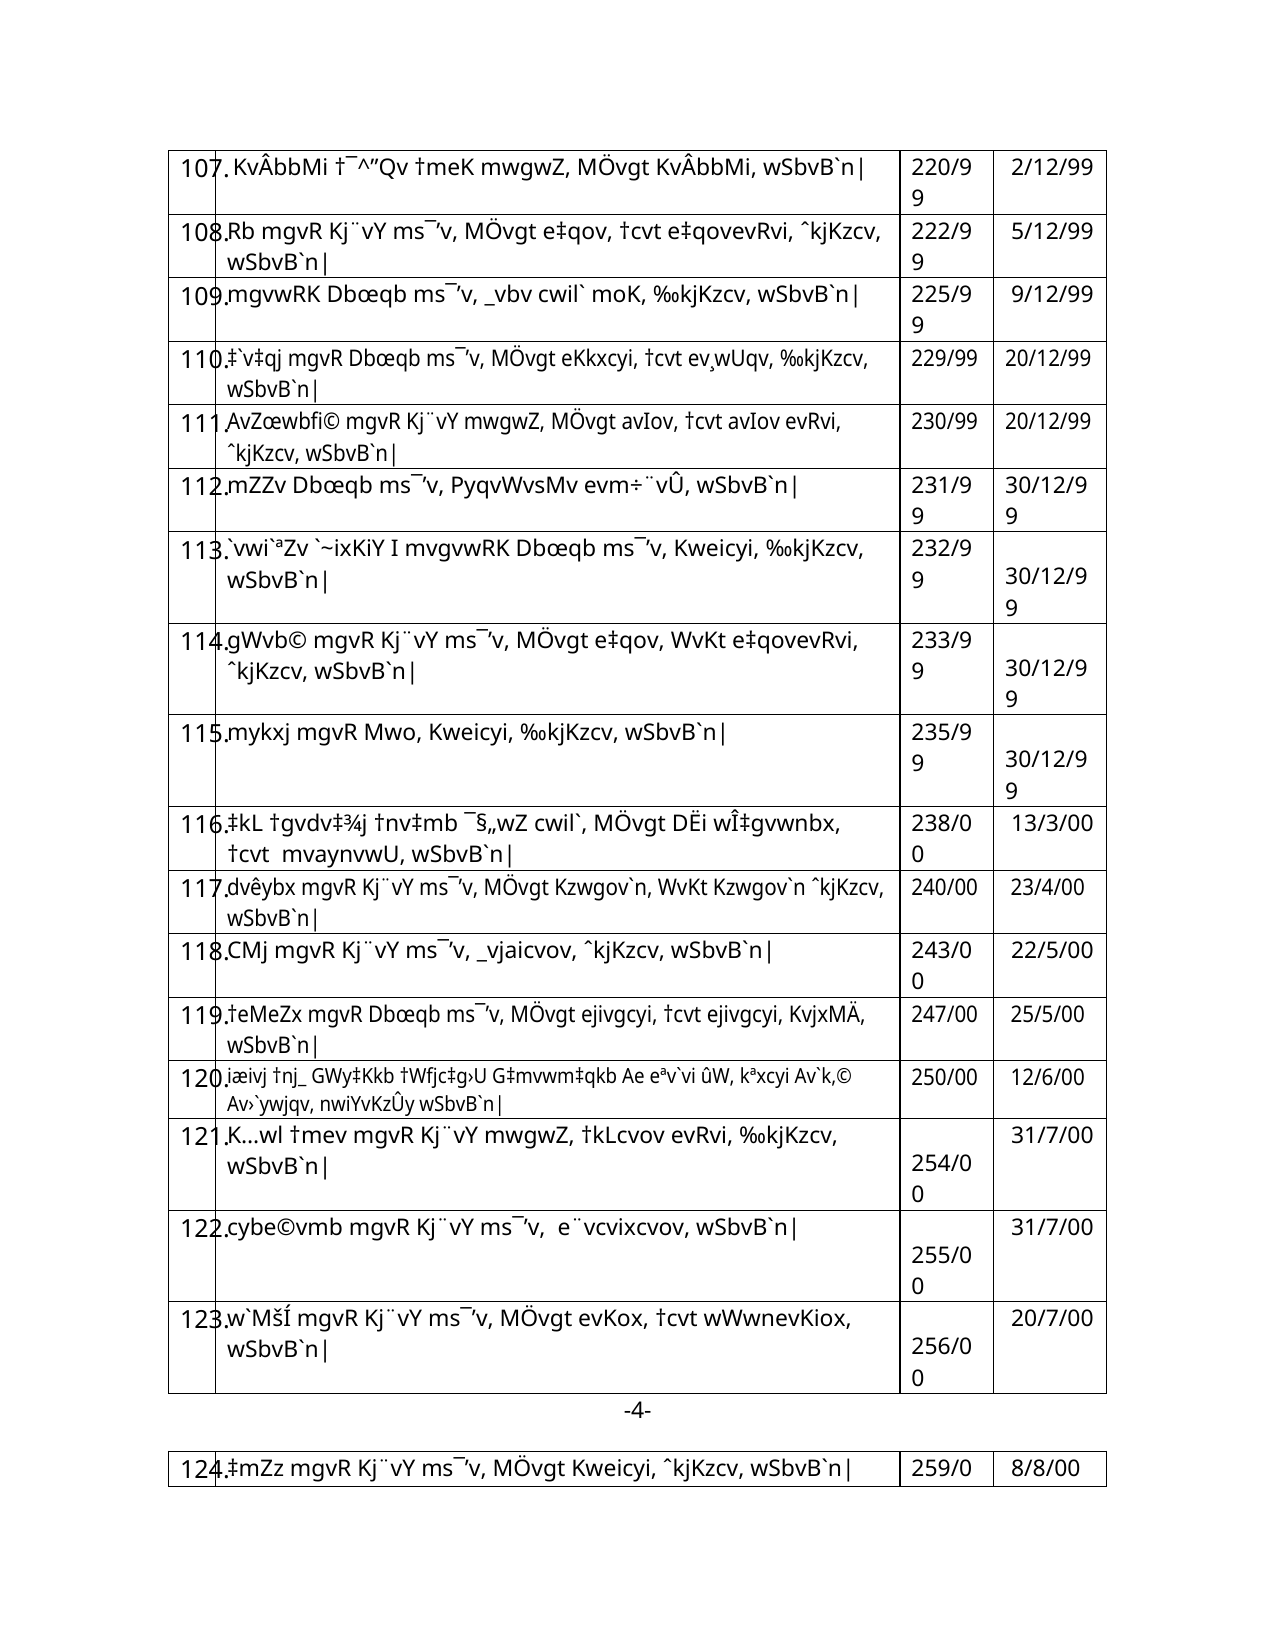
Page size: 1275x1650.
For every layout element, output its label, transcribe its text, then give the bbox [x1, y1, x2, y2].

table_cell [169, 1061, 215, 1118]
table_cell [169, 998, 215, 1060]
table_cell 235/99 [901, 715, 993, 806]
table_cell 30/12/99 [994, 624, 1106, 714]
table_cell 231/99 [901, 469, 993, 531]
table_cell 30/12/99 [994, 715, 1106, 806]
table_cell [169, 871, 215, 933]
table_cell [169, 624, 215, 714]
table_cell mZZv Dbœqb ms¯’v, PyqvWvsMv evm÷¨vÛ, wSbvB`n| [216, 469, 899, 531]
table_cell 250/00 [901, 1061, 993, 1118]
table_cell [169, 278, 215, 341]
table_cell 22/5/00 [994, 934, 1106, 997]
table_cell mykxj mgvR Mwo, Kweicyi, ‰kjKzcv, wSbvB`n| [216, 715, 899, 806]
table_cell [169, 1211, 215, 1301]
table_cell 254/00 [901, 1119, 993, 1209]
table_cell gWvb© mgvR Kj¨vY ms¯’v, MÖvgt e‡qov, WvKt e‡qovevRvi, ˆkjKzcv, wSbvB`n| [216, 624, 899, 714]
table_cell [169, 151, 215, 213]
table_cell KvÂbbMi †¯^”Qv †meK mwgwZ, MÖvgt KvÂbbMi, wSbvB`n| [216, 151, 899, 213]
text -4- [150, 1394, 1125, 1425]
table_cell w`MšÍ mgvR Kj¨vY ms¯’v, MÖvgt evKox, †cvt wWwnevKiox, wSbvB`n| [216, 1302, 899, 1393]
table_cell [169, 715, 215, 806]
table_cell [169, 532, 215, 623]
table_cell Rb mgvR Kj¨vY ms¯’v, MÖvgt e‡qov, †cvt e‡qovevRvi, ˆkjKzcv, wSbvB`n| [216, 215, 899, 277]
table_cell 31/7/00 [994, 1211, 1106, 1301]
table_cell [169, 405, 215, 468]
table_cell [169, 1302, 215, 1393]
table_cell 20/12/99 [994, 342, 1106, 404]
table_cell 225/99 [901, 278, 993, 341]
table_cell ‡`v‡qj mgvR Dbœqb ms¯’v, MÖvgt eKkxcyi, †cvt ev¸wUqv, ‰kjKzcv, wSbvB`n| [216, 342, 899, 404]
table_cell 243/00 [901, 934, 993, 997]
table_cell AvZœwbfi© mgvR Kj¨vY mwgwZ, MÖvgt avIov, †cvt avIov evRvi, ˆkjKzcv, wSbvB`n| [216, 405, 899, 468]
table_cell [169, 342, 215, 404]
table_cell K…wl †mev mgvR Kj¨vY mwgwZ, †kLcvov evRvi, ‰kjKzcv, wSbvB`n| [216, 1119, 899, 1209]
table_cell 233/99 [901, 624, 993, 714]
table_cell 222/99 [901, 215, 993, 277]
table_cell 12/6/00 [994, 1061, 1106, 1118]
table_cell 2/12/99 [994, 151, 1106, 213]
table_cell CMj mgvR Kj¨vY ms¯’v, _vjaicvov, ˆkjKzcv, wSbvB`n| [216, 934, 899, 997]
table_cell 30/12/99 [994, 469, 1106, 531]
table_cell 25/5/00 [994, 998, 1106, 1060]
table_cell ‡kL †gvdv‡¾j †nv‡mb ¯§„wZ cwil`, MÖvgt DËi wÎ‡gvwnbx, †cvt mvaynvwU, wSbvB`n| [216, 807, 899, 869]
table_cell cybe©vmb mgvR Kj¨vY ms¯’v, e¨vcvixcvov, wSbvB`n| [216, 1211, 899, 1301]
table_cell †eMeZx mgvR Dbœqb ms¯’v, MÖvgt ejivgcyi, †cvt ejivgcyi, KvjxMÄ, wSbvB`n| [216, 998, 899, 1060]
table_cell [169, 1119, 215, 1209]
table_cell 247/00 [901, 998, 993, 1060]
table_cell 238/00 [901, 807, 993, 869]
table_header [216, 1452, 899, 1486]
table_header 259/00 [901, 1452, 993, 1486]
table_cell 255/00 [901, 1211, 993, 1301]
table_cell 13/3/00 [994, 807, 1106, 869]
table_cell [169, 469, 215, 531]
table_header 8/8/00 [994, 1452, 1106, 1486]
table_cell 31/7/00 [994, 1119, 1106, 1209]
table_cell 230/99 [901, 405, 993, 468]
table_cell 23/4/00 [994, 871, 1106, 933]
table_header [169, 1452, 215, 1486]
table_cell [169, 215, 215, 277]
table_cell iæivj †nj_ GWy‡Kkb †Wfjc‡g›U G‡mvwm‡qkb Ae eªv`vi ûW, kªxcyi Av`k,© Av›`ywjqv, nwiYvKzÛy wSbvB`n| [216, 1061, 899, 1118]
table_cell 20/12/99 [994, 405, 1106, 468]
table_cell `vwi`ªZv `~ixKiY I mvgvwRK Dbœqb ms¯’v, Kweicyi, ‰kjKzcv, wSbvB`n| [216, 532, 899, 623]
table_cell [169, 807, 215, 869]
table_cell 20/7/00 [994, 1302, 1106, 1393]
table_cell [169, 934, 215, 997]
table_cell 30/12/99 [994, 532, 1106, 623]
table_cell 256/00 [901, 1302, 993, 1393]
table_cell 229/99 [901, 342, 993, 404]
table_cell dvêybx mgvR Kj¨vY ms¯’v, MÖvgt Kzwgov`n, WvKt Kzwgov`n ˆkjKzcv, wSbvB`n| [216, 871, 899, 933]
table_cell 232/99 [901, 532, 993, 623]
table_cell 220/99 [901, 151, 993, 213]
table_cell 240/00 [901, 871, 993, 933]
table_cell mgvwRK Dbœqb ms¯’v, _vbv cwil` moK, ‰kjKzcv, wSbvB`n| [216, 278, 899, 341]
table_cell 9/12/99 [994, 278, 1106, 341]
table_cell 5/12/99 [994, 215, 1106, 277]
